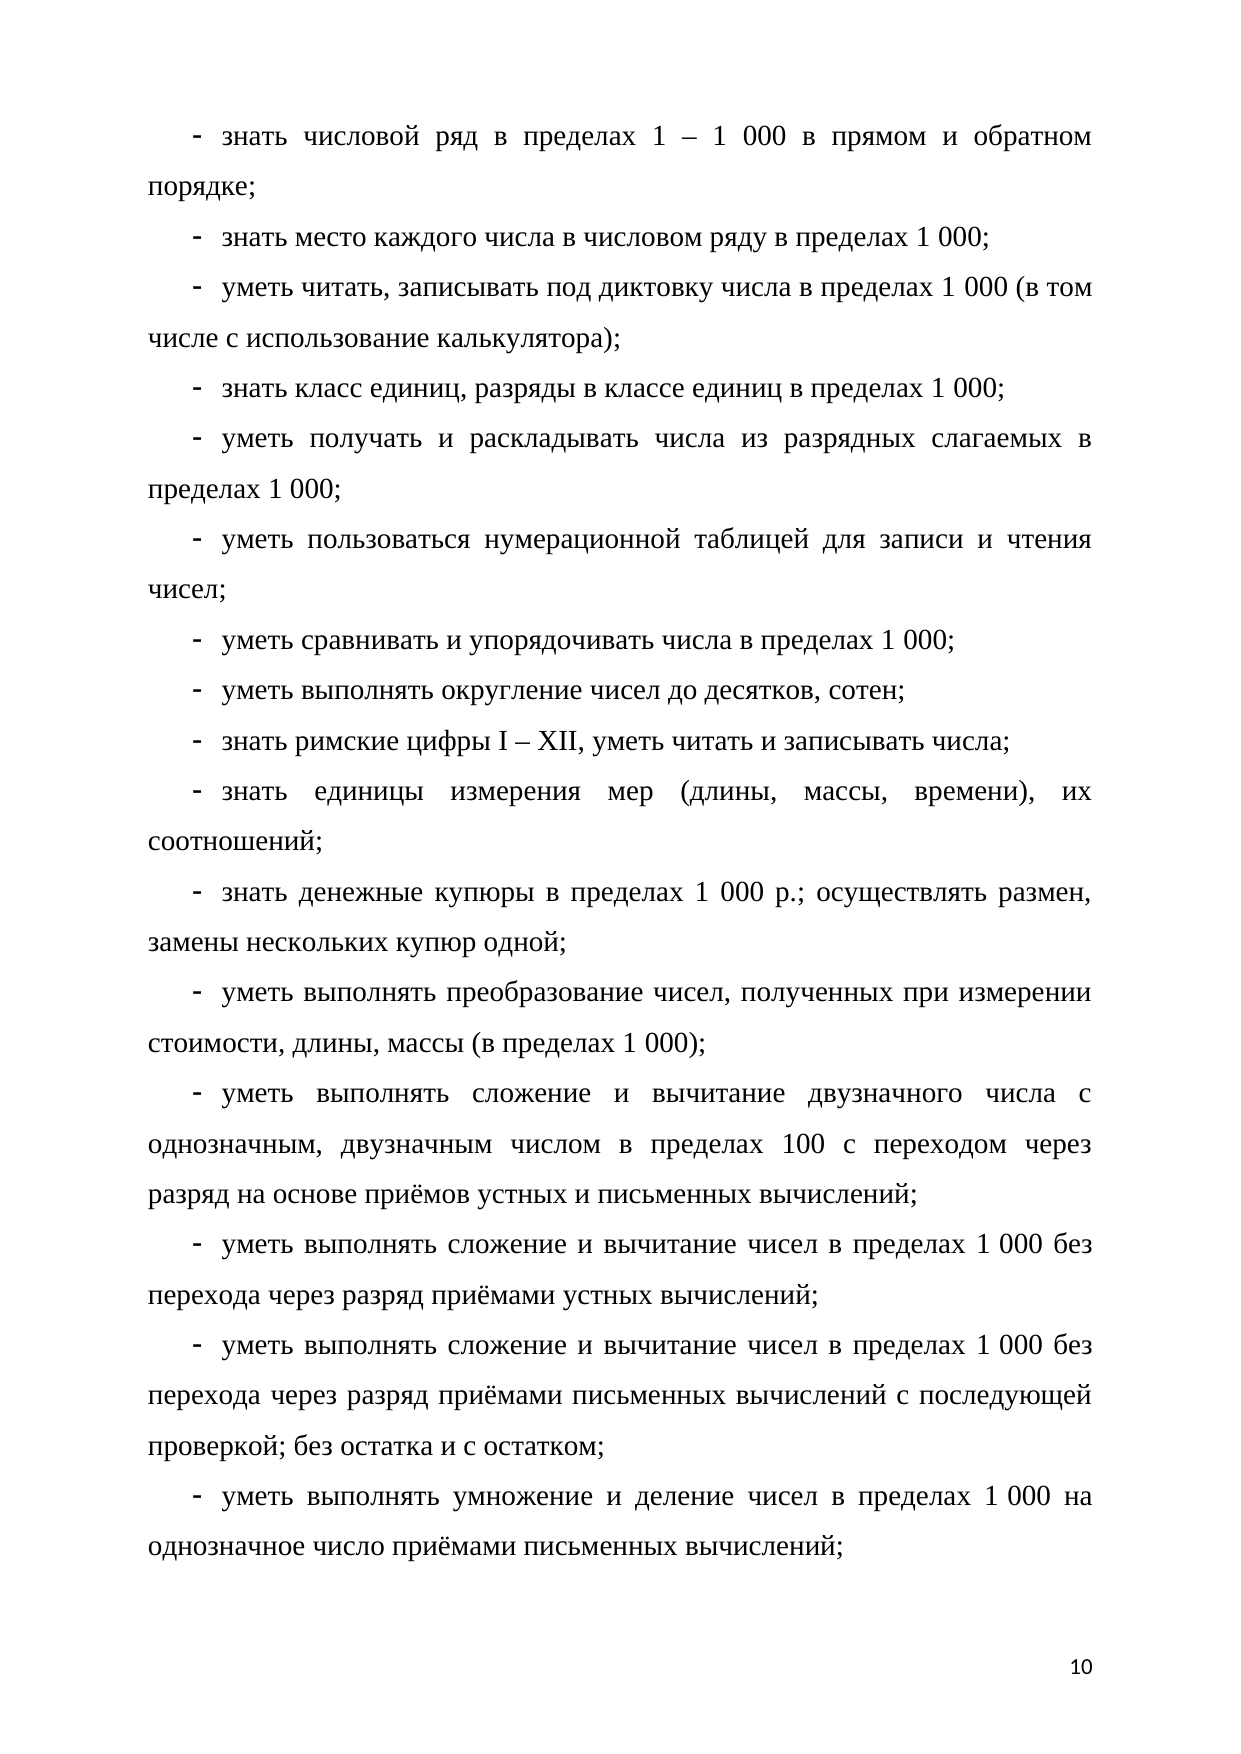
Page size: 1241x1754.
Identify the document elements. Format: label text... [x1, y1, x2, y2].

list знать класс единиц, разряды в классе единиц в пределах 1 000; [148, 370, 1092, 404]
list уметь пользоваться нумерационной таблицей для записи и чтения чисел; [148, 521, 1092, 605]
list уметь выполнять сложение и вычитание чисел в пределах 1 000 без перехода через разряд приёмами письменных вычислений с последующей проверкой; без остатка и с остатком; [148, 1327, 1092, 1461]
list уметь выполнять сложение и вычитание чисел в пределах 1 000 без перехода через разряд приёмами устных вычислений; [148, 1226, 1092, 1310]
list уметь выполнять умножение и деление чисел в пределах 1 000 на однозначное число приёмами письменных вычислений; [148, 1478, 1092, 1562]
list уметь сравнивать и упорядочивать числа в пределах 1 000; [148, 622, 1092, 656]
list знать единицы измерения мер (длины, массы, времени), их соотношений; [148, 773, 1092, 857]
list уметь выполнять сложение и вычитание двузначного числа с однозначным, двузначным числом в пределах 100 с переходом через разряд на основе приёмов устных и письменных вычислений; [148, 1075, 1092, 1209]
list уметь выполнять округление чисел до десятков, сотен; [148, 672, 1092, 706]
list знать римские цифры I – XII, уметь читать и записывать числа; [148, 723, 1092, 756]
list уметь получать и раскладывать числа из разрядных слагаемых в пределах 1 000; [148, 420, 1092, 504]
list знать место каждого числа в числовом ряду в пределах 1 000; [148, 219, 1092, 252]
list знать денежные купюры в пределах 1 000 р.; осуществлять размен, замены нескольких купюр одной; [148, 874, 1092, 958]
list уметь читать, записывать под диктовку числа в пределах 1 000 (в том числе с использование калькулятора); [148, 269, 1092, 353]
list знать числовой ряд в пределах 1 – 1 000 в прямом и обратном порядке; [148, 118, 1092, 202]
list уметь выполнять преобразование чисел, полученных при измерении стоимости, длины, массы (в пределах 1 000); [148, 974, 1092, 1058]
